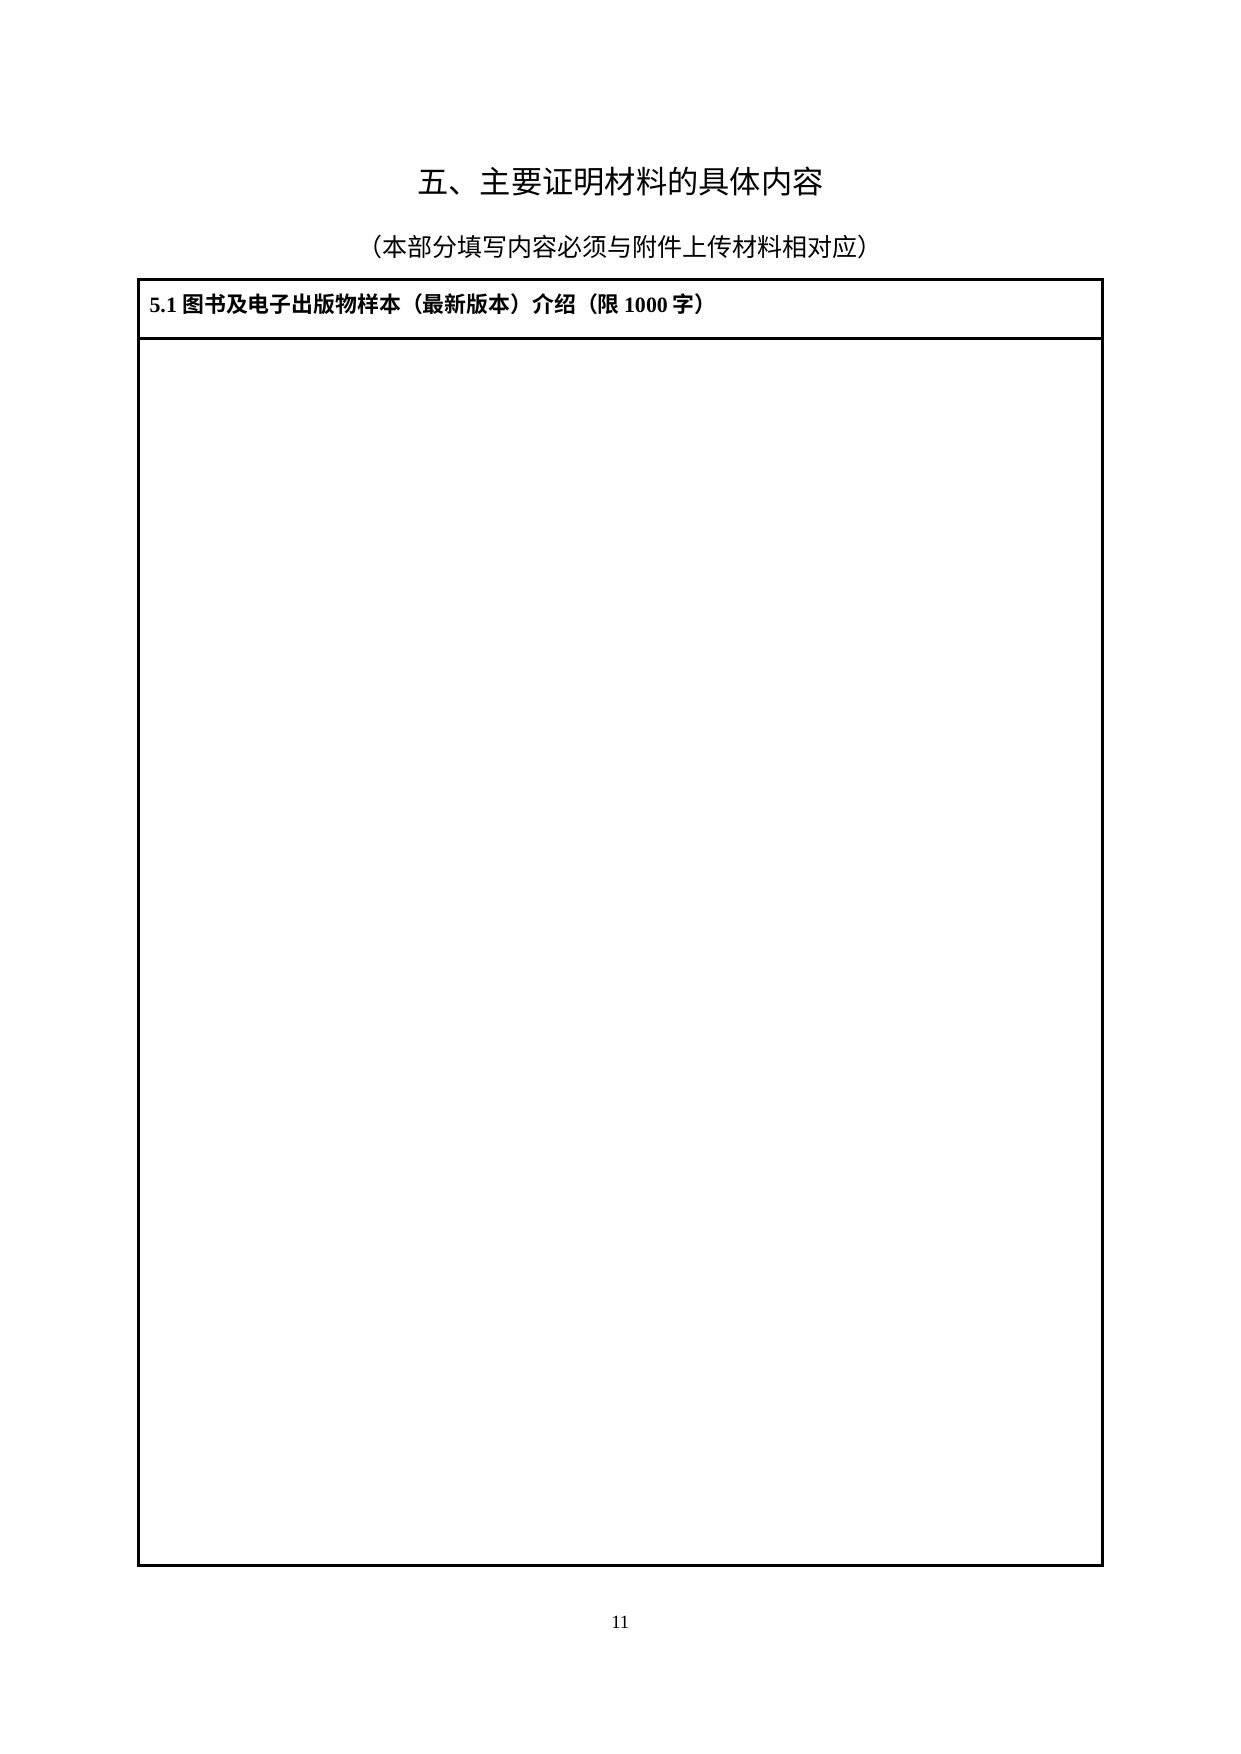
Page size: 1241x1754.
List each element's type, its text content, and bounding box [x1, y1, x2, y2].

text （本部分填写内容必须与附件上传材料相对应） [148, 213, 1092, 278]
table_cell [140, 340, 1101, 1564]
table_header 5.1 图书及电子出版物样本（最新版本）介绍（限1000字） [140, 281, 1101, 337]
text 五、主要证明材料的具体内容 [148, 148, 1092, 213]
